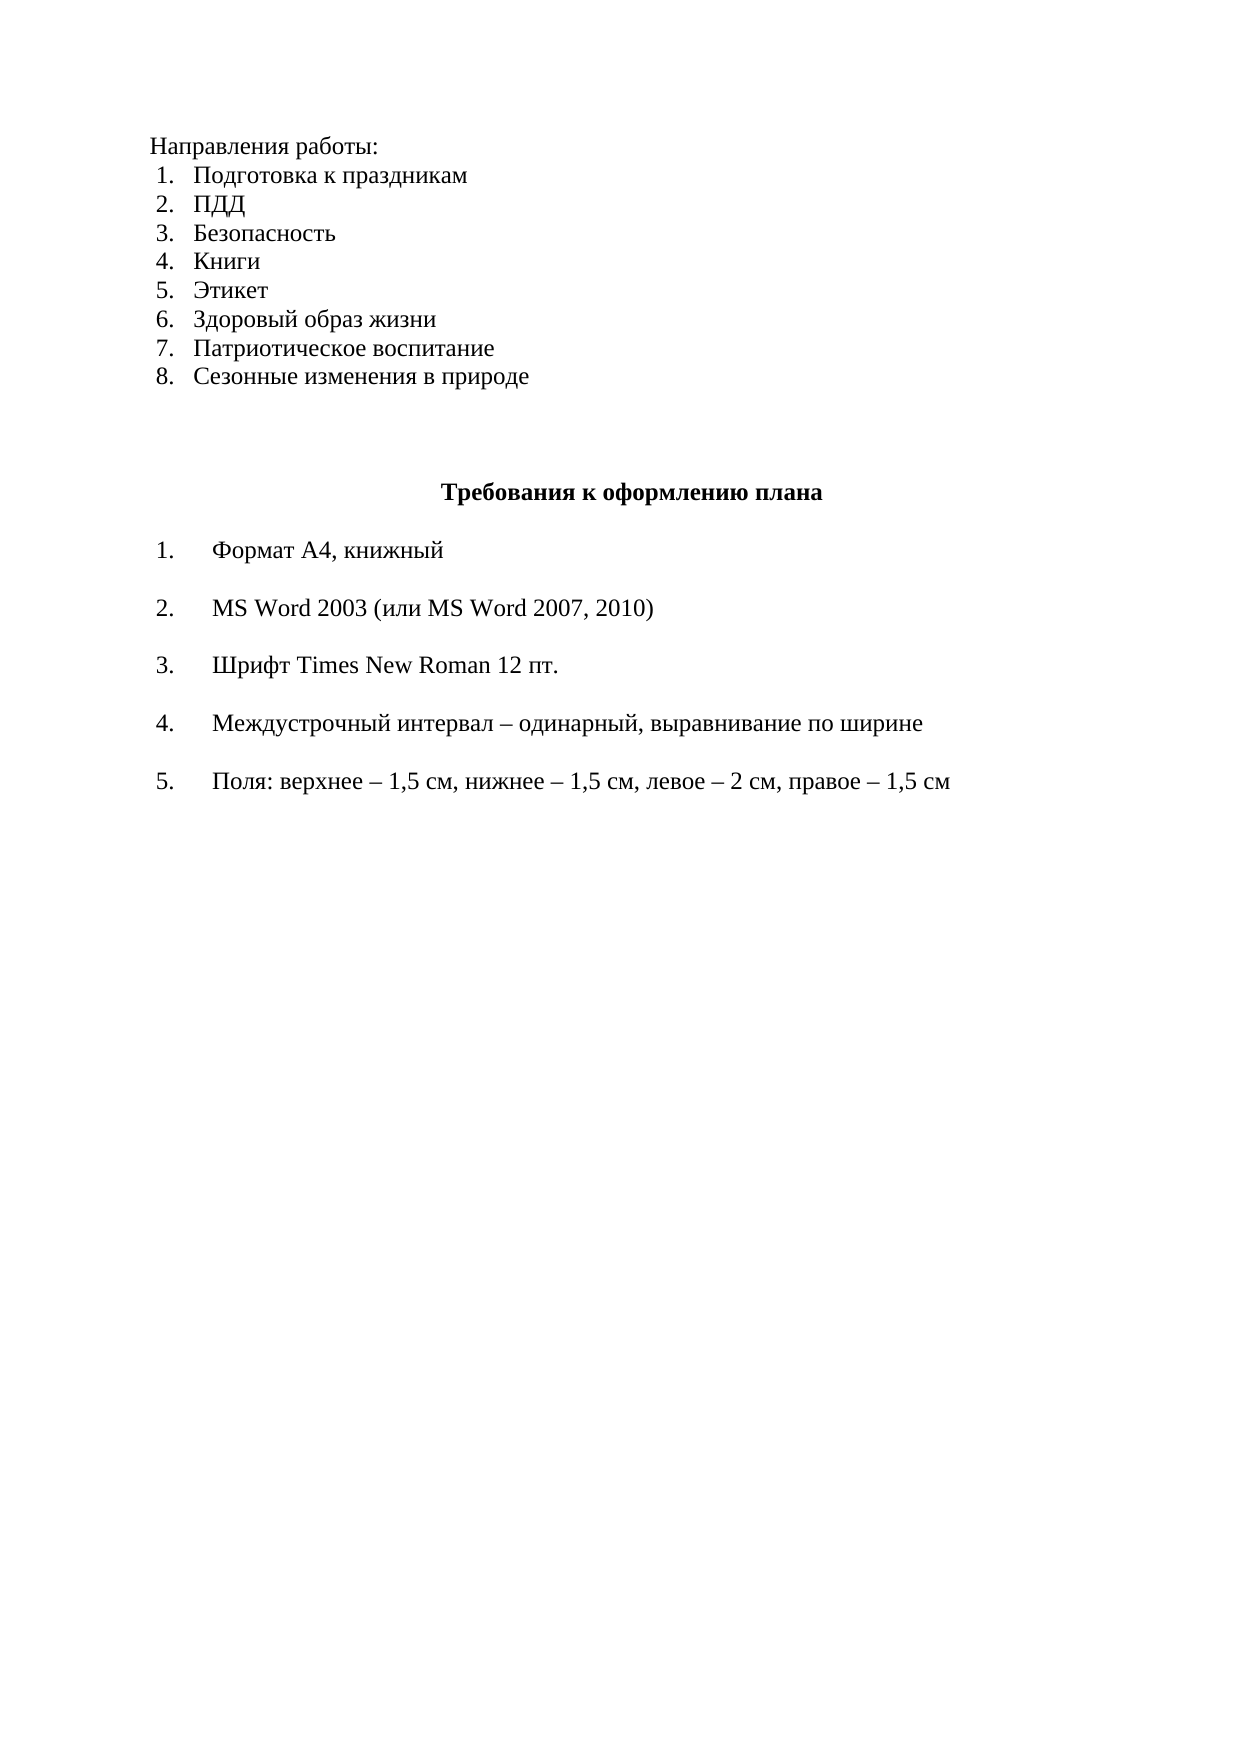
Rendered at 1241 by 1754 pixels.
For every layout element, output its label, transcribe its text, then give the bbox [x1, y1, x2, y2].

list Сезонные изменения в природе [156, 361, 1152, 390]
text 3. Шрифт Times New Roman 12 пт. [156, 651, 1152, 679]
list Подготовка к праздникам [156, 160, 1152, 189]
text Требования к оформлению плана [118, 477, 1152, 506]
list Книги [156, 246, 1152, 275]
text 4. Междустрочный интервал – одинарный, выравнивание по ширине [156, 708, 1152, 737]
text 5. Поля: верхнее – 1,5 см, нижнее – 1,5 см, левое – 2 см, правое – 1,5 см [156, 766, 1152, 795]
list Этикет [156, 275, 1152, 304]
text 2. MS Word 2003 (или MS Word 2007, 2010) [156, 593, 1152, 621]
list ПДД [156, 189, 1152, 218]
text Направления работы: [118, 131, 1152, 160]
text 1. Формат А4, книжный [156, 535, 1152, 563]
list Безопасность [156, 218, 1152, 246]
list Здоровый образ жизни [156, 304, 1152, 333]
list Патриотическое воспитание [156, 333, 1152, 361]
